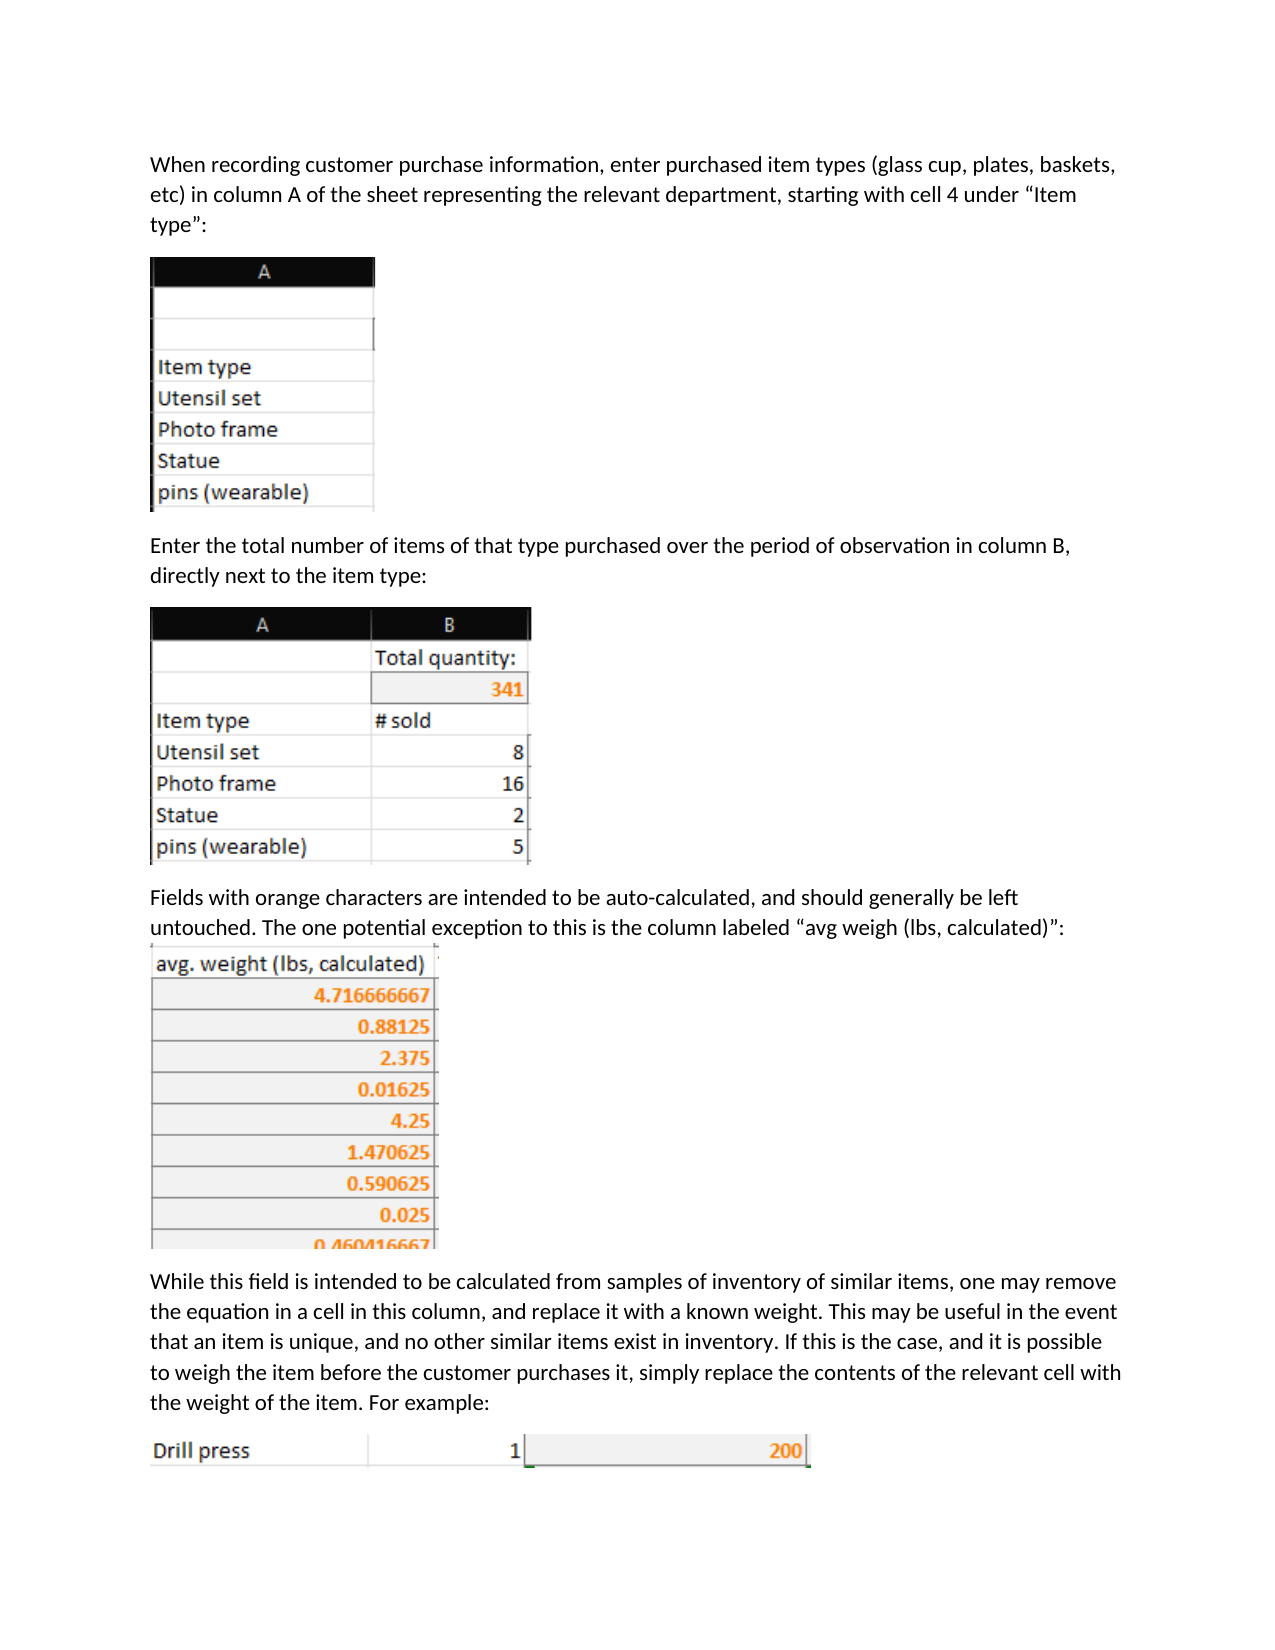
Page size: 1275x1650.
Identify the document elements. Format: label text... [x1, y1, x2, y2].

picture [150, 607, 532, 865]
picture [150, 1434, 812, 1468]
text Enter the total number of items of that type purchased over the period of observation in column B, directly next to the item type: [150, 531, 1125, 589]
picture [150, 257, 375, 512]
text While this field is intended to be calculated from samples of inventory of similar items, one may remove the equation in a cell in this column, and replace it with a known weight. This may be useful in the event that an item is unique, and no other similar items exist in inventory. If this is the case, and it is possible to weigh the item before the customer purchases it, simply replace the contents of the relevant cell with the weight of the item. For example: [150, 1267, 1125, 1416]
text When recording customer purchase information, enter purchased item types (glass cup, plates, baskets, etc) in column A of the sheet representing the relevant department, starting with cell 4 under “Item type”: [150, 150, 1125, 238]
picture [150, 943, 439, 1249]
text Fields with orange characters are intended to be auto-calculated, and should generally be left untouched. The one potential exception to this is the column labeled “avg weigh (lbs, calculated)”: [150, 883, 1125, 1248]
